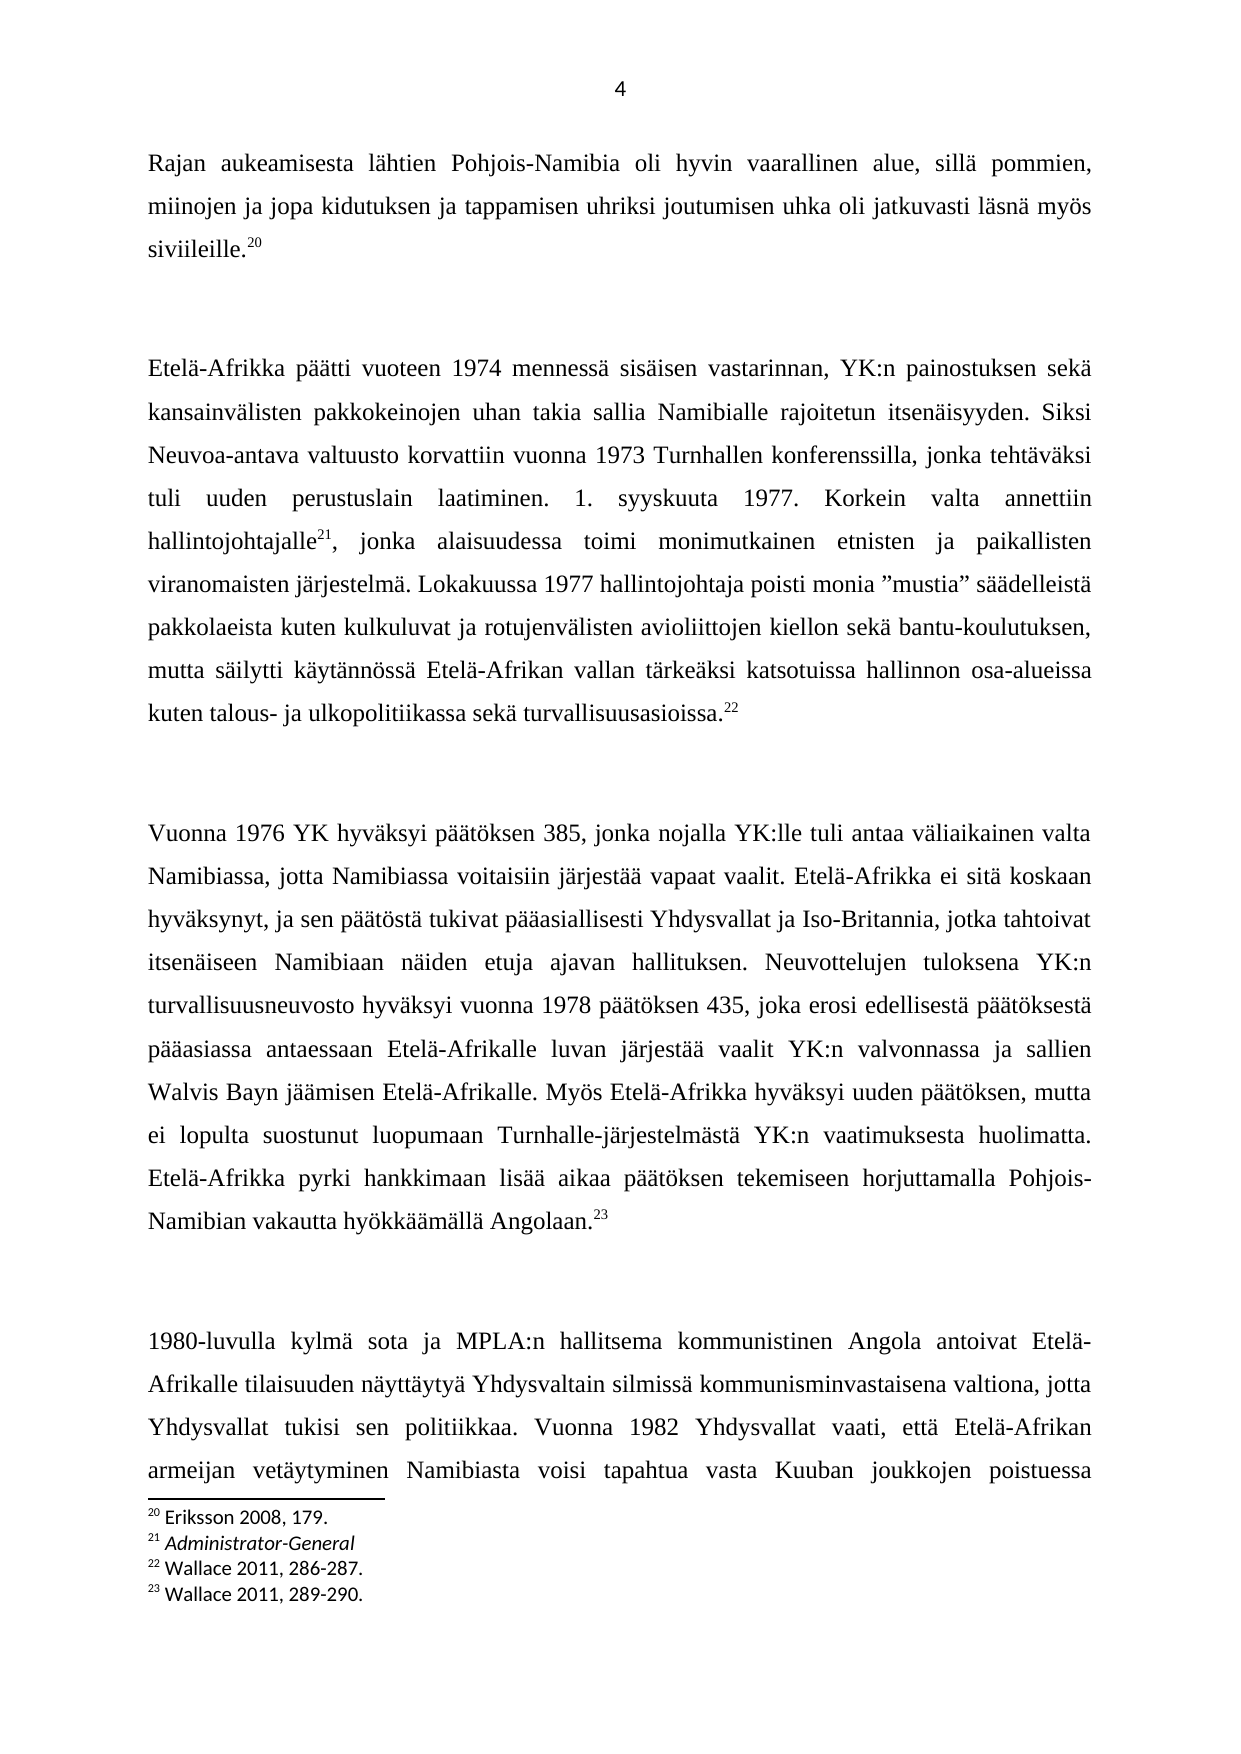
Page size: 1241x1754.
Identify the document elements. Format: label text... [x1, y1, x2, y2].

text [148, 1326, 1092, 1484]
text Etelä-Afrikka päätti vuoteen 1974 mennessä sisäisen vastarinnan, YK:n painostuksen sekä kansainvälisten pakkokeinojen uhan takia sallia Namibialle rajoitetun itsenäisyyden. Siksi Neuvoa-antava valtuusto korvattiin vuonna 1973 Turnhallen konferenssilla, jonka tehtäväksi tuli uuden perustuslain laatiminen. 1. syyskuuta 1977. Korkein valta annettiin hallintojohtajalle, jonka alaisuudessa toimi monimutkainen etnisten ja paikallisten viranomaisten järjestelmä. Lokakuussa 1977 hallintojohtaja poisti monia ”mustia” säädelleistä pakkolaeista kuten kulkuluvat ja rotujenvälisten avioliittojen kiellon sekä bantu-koulutuksen, mutta säilytti käytännössä Etelä-Afrikan vallan tärkeäksi katsotuissa hallinnon osa-alueissa kuten talous- ja ulkopolitiikassa sekä turvallisuusasioissa. [148, 353, 1092, 727]
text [148, 148, 1092, 263]
text Vuonna 1976 YK hyväksyi päätöksen 385, jonka nojalla YK:lle tuli antaa väliaikainen valta Namibiassa, jotta Namibiassa voitaisiin järjestää vapaat vaalit. Etelä-Afrikka ei sitä koskaan hyväksynyt, ja sen päätöstä tukivat pääasiallisesti Yhdysvallat ja Iso-Britannia, jotka tahtoivat itsenäiseen Namibiaan näiden etuja ajavan hallituksen. Neuvottelujen tuloksena YK:n turvallisuusneuvosto hyväksyi vuonna 1978 päätöksen 435, joka erosi edellisestä päätöksestä pääasiassa antaessaan Etelä-Afrikalle luvan järjestää vaalit YK:n valvonnassa ja sallien Walvis Bayn jäämisen Etelä-Afrikalle. Myös Etelä-Afrikka hyväksyi uuden päätöksen, mutta ei lopulta suostunut luopumaan Turnhalle-järjestelmästä YK:n vaatimuksesta huolimatta. Etelä-Afrikka pyrki hankkimaan lisää aikaa päätöksen tekemiseen horjuttamalla Pohjois-Namibian vakautta hyökkäämällä Angolaan. [148, 818, 1092, 1235]
